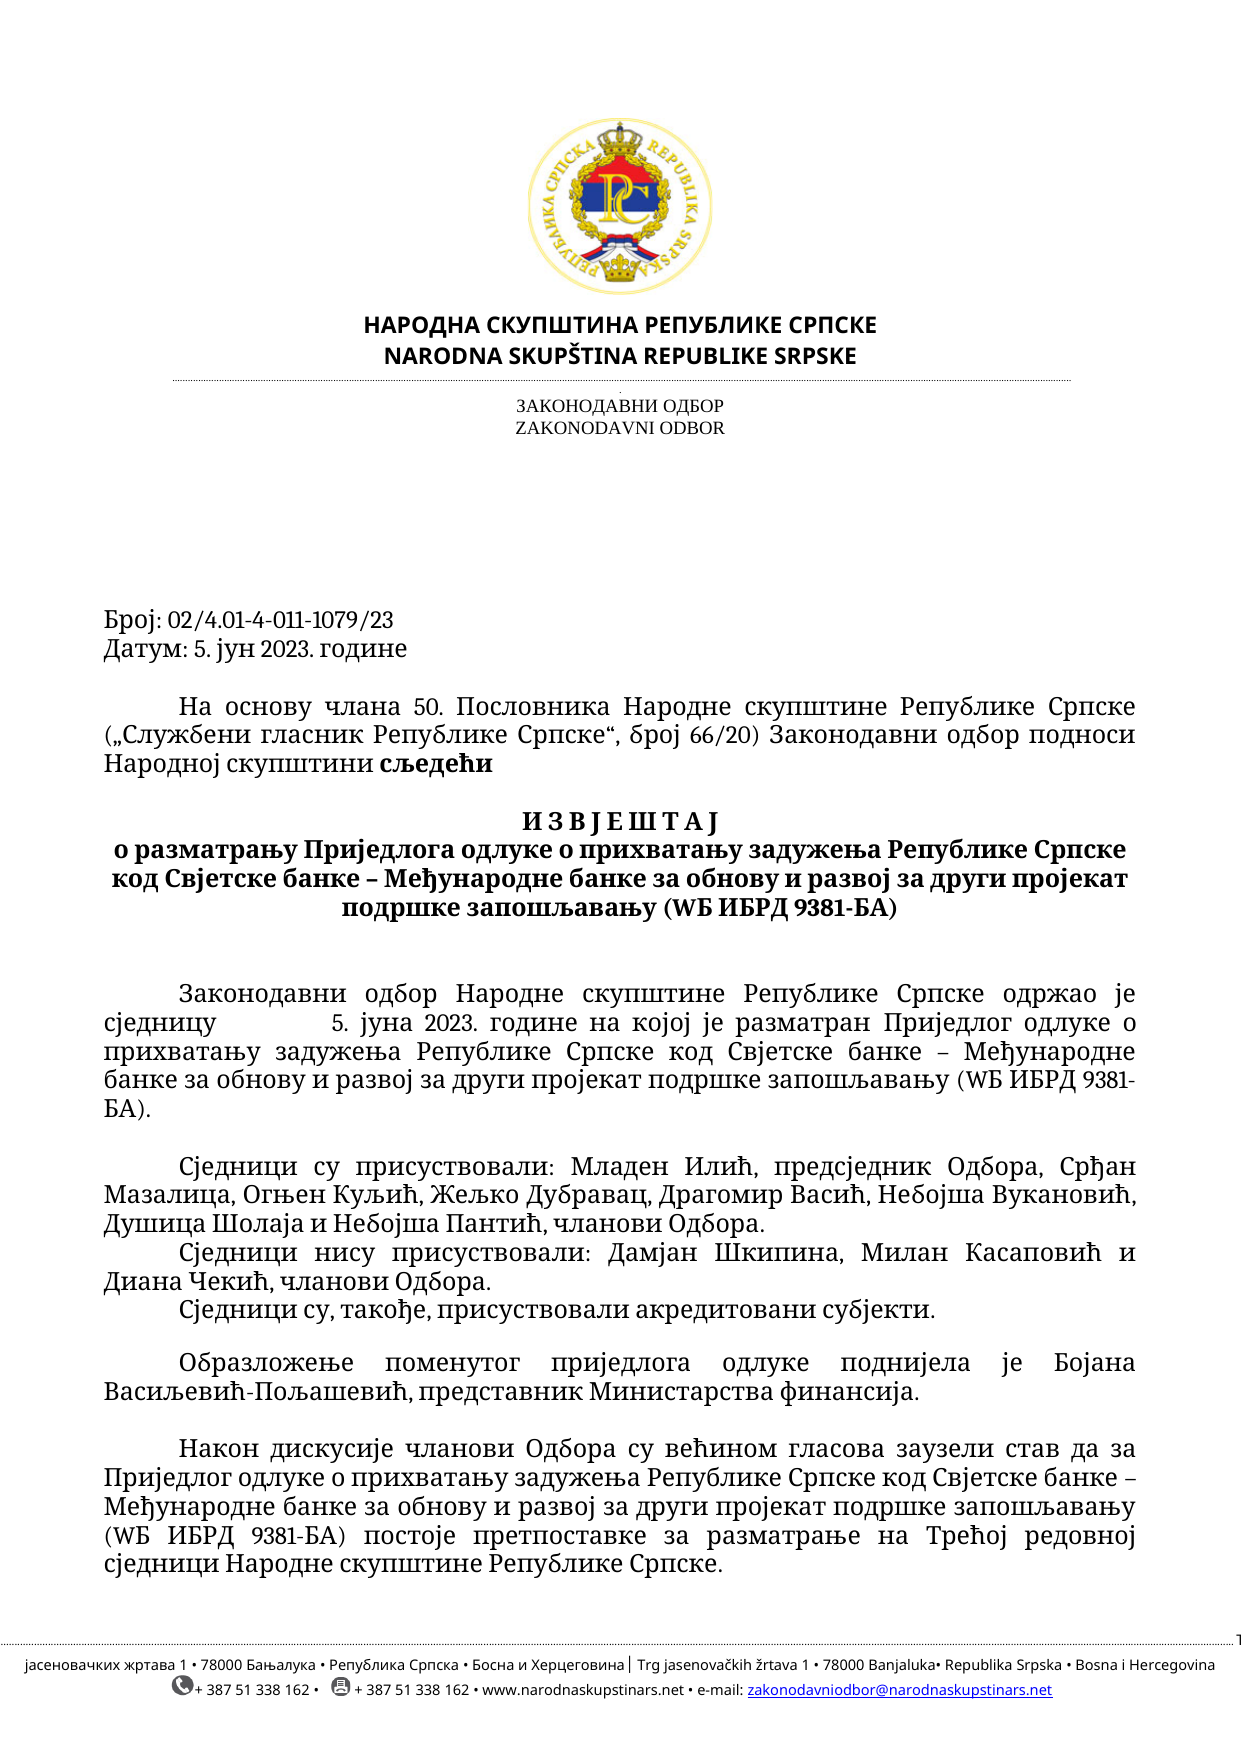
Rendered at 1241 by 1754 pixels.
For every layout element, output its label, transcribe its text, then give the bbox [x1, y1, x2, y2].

text Сједници су присуствовали: Младен Илић, предсједник Одбора, Срђан Мазалица, Огњен Куљић, Жељко Дубравац, Драгомир Васић, Небојша Вукановић, Душица Шолаја и Небојша Пантић, чланови Одбора. [103, 1152, 1137, 1239]
text Број: 02/4.01-4-011-1079/23 [103, 606, 1137, 635]
text Законодавни одбор Народне скупштине Републике Српске одржао је сједницу 5. јуна 2023. године на којој је разматран Приједлог одлуке о прихватању задужења Републике Српске код Свјетске банке – Међународне банке за обнову и развој за други пројекат подршке запошљавању (WБ ИБРД 9381-БА). [103, 980, 1137, 1124]
text Образложење поменутог приједлога одлуке поднијела је Бојана Васиљевић-Пољашевић, представник Министарства финансија. [103, 1349, 1137, 1407]
text Након дискусије чланови Одбора су већином гласова заузели став да за Приједлог одлуке о прихватању задужења Републике Српске код Свјетске банке – Међународне банке за обнову и развој за други пројекат подршке запошљавању (WБ ИБРД 9381-БА) постоје претпоставке за разматрање на Трећој редовној сједници Народне скупштине Републике Српске. [103, 1435, 1137, 1579]
text Сједници нису присуствовали: Дамјан Шкипина, Милан Касаповић и Диана Чекић, чланови Одбора. [103, 1239, 1137, 1296]
text На основу члана 50. Пословника Народне скупштине Републике Српске („Службени гласник Републике Српске“, број 66/20) Законодавни одбор подноси Народној скупштини сљедећи [103, 692, 1137, 779]
text о разматрању Приједлога одлуке о прихватању задужења Републике Српске код Свјетске банке – Међународне банке за обнову и развој за други пројекат подршке запошљавању (WБ ИБРД 9381-БА) [103, 836, 1137, 922]
text Датум: 5. јун 2023. године [103, 635, 1137, 664]
text Сједници су, такође, присуствовали акредитовани субјекти. [103, 1296, 1137, 1325]
text И З В Ј Е Ш Т А Ј [103, 807, 1137, 836]
